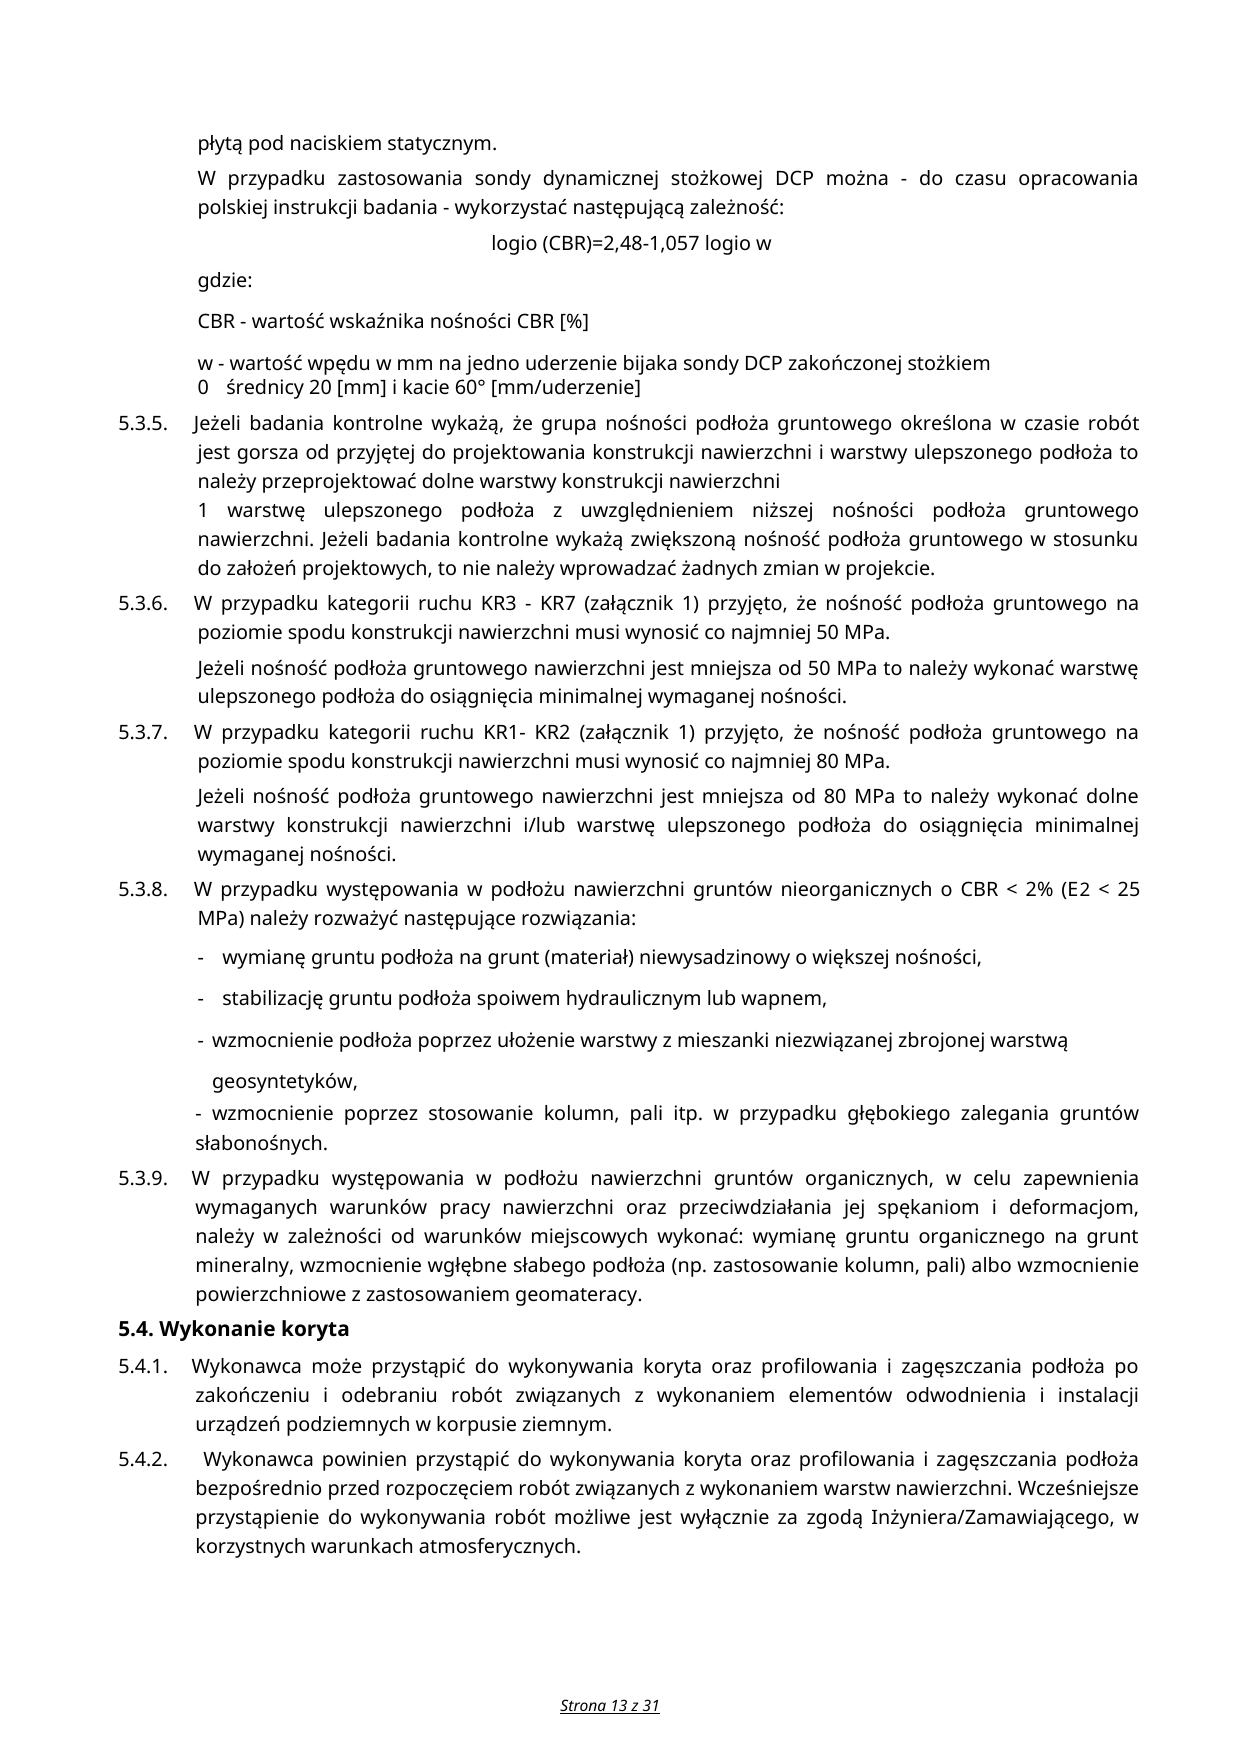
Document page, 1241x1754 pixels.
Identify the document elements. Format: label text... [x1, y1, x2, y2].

list Jeżeli badania kontrolne wykażą, że grupa nośności podłoża gruntowego określona w czasie robót jest gorsza od przyjętej do projektowania konstrukcji nawierzchni i warstwy ulepszonego podłoża to należy przeprojektować dolne warstwy konstrukcji nawierzchni [118, 408, 1140, 494]
list średnicy 20 [mm] i kacie 60° [mm/uderzenie] [197, 378, 1140, 398]
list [118, 126, 1140, 156]
list W przypadku występowania w podłożu nawierzchni gruntów organicznych, w celu zapewnienia wymaganych warunków pracy nawierzchni oraz przeciwdziałania jej spękaniom i deformacjom, należy w zależności od warunków miejscowych wykonać: wymianę gruntu organicznego na grunt mineralny, wzmocnienie wgłębne słabego podłoża (np. zastosowanie kolumn, pali) albo wzmocnienie powierzchniowe z zastosowaniem geomateracy. [118, 1163, 1140, 1307]
list wzmocnienie podłoża poprzez ułożenie warstwy z mieszanki niezwiązanej zbrojonej warstwą geosyntetyków, [197, 1014, 1140, 1097]
text W przypadku zastosowania sondy dynamicznej stożkowej DCP można - do czasu opracowania polskiej instrukcji badania - wykorzystać następującą zależność: [197, 162, 1140, 220]
text Jeżeli nośność podłoża gruntowego nawierzchni jest mniejsza od 50 MPa to należy wykonać warstwę ulepszonego podłoża do osiągnięcia minimalnej wymaganej nośności. [197, 652, 1140, 710]
text gdzie: [197, 254, 1140, 295]
text CBR - wartość wskaźnika nośności CBR [%] [197, 295, 1140, 337]
list W przypadku kategorii ruchu KR1- KR2 (załącznik 1) przyjęto, że nośność podłoża gruntowego na poziomie spodu konstrukcji nawierzchni musi wynosić co najmniej 80 MPa. [118, 716, 1140, 774]
text - wzmocnienie poprzez stosowanie kolumn, pali itp. w przypadku głębokiego zalegania gruntów słabonośnych. [195, 1097, 1140, 1156]
list stabilizację gruntu podłoża spoiwem hydraulicznym lub wapnem, [197, 973, 1140, 1014]
text logio (CBR)=2,48-1,057 logio w [491, 234, 1140, 254]
list W przypadku występowania w podłożu nawierzchni gruntów nieorganicznych o CBR < 2% (E2 < 25 MPa) należy rozważyć następujące rozwiązania: [118, 873, 1140, 931]
text Jeżeli nośność podłoża gruntowego nawierzchni jest mniejsza od 80 MPa to należy wykonać dolne warstwy konstrukcji nawierzchni i/lub warstwę ulepszonego podłoża do osiągnięcia minimalnej wymaganej nośności. [197, 780, 1140, 867]
text w - wartość wpędu w mm na jedno uderzenie bijaka sondy DCP zakończonej stożkiem [197, 337, 1140, 378]
list W przypadku kategorii ruchu KR3 - KR7 (załącznik 1) przyjęto, że nośność podłoża gruntowego na poziomie spodu konstrukcji nawierzchni musi wynosić co najmniej 50 MPa. [118, 588, 1140, 646]
list Wykonawca powinien przystąpić do wykonywania koryta oraz profilowania i zagęszczania podłoża bezpośrednio przed rozpoczęciem robót związanych z wykonaniem warstw nawierzchni. Wcześniejsze przystąpienie do wykonywania robót możliwe jest wyłącznie za zgodą Inżyniera/Zamawiającego, w korzystnych warunkach atmosferycznych. [118, 1443, 1140, 1559]
list wymianę gruntu podłoża na grunt (materiał) niewysadzinowy o większej nośności, [197, 931, 1140, 973]
list warstwę ulepszonego podłoża z uwzględnieniem niższej nośności podłoża gruntowego nawierzchni. Jeżeli badania kontrolne wykażą zwiększoną nośność podłoża gruntowego w stosunku do założeń projektowych, to nie należy wprowadzać żadnych zmian w projekcie. [197, 494, 1140, 581]
list Wykonawca może przystąpić do wykonywania koryta oraz profilowania i zagęszczania podłoża po zakończeniu i odebraniu robót związanych z wykonaniem elementów odwodnienia i instalacji urządzeń podziemnych w korpusie ziemnym. [118, 1350, 1140, 1437]
text 5.4. Wykonanie koryta [118, 1320, 1140, 1341]
